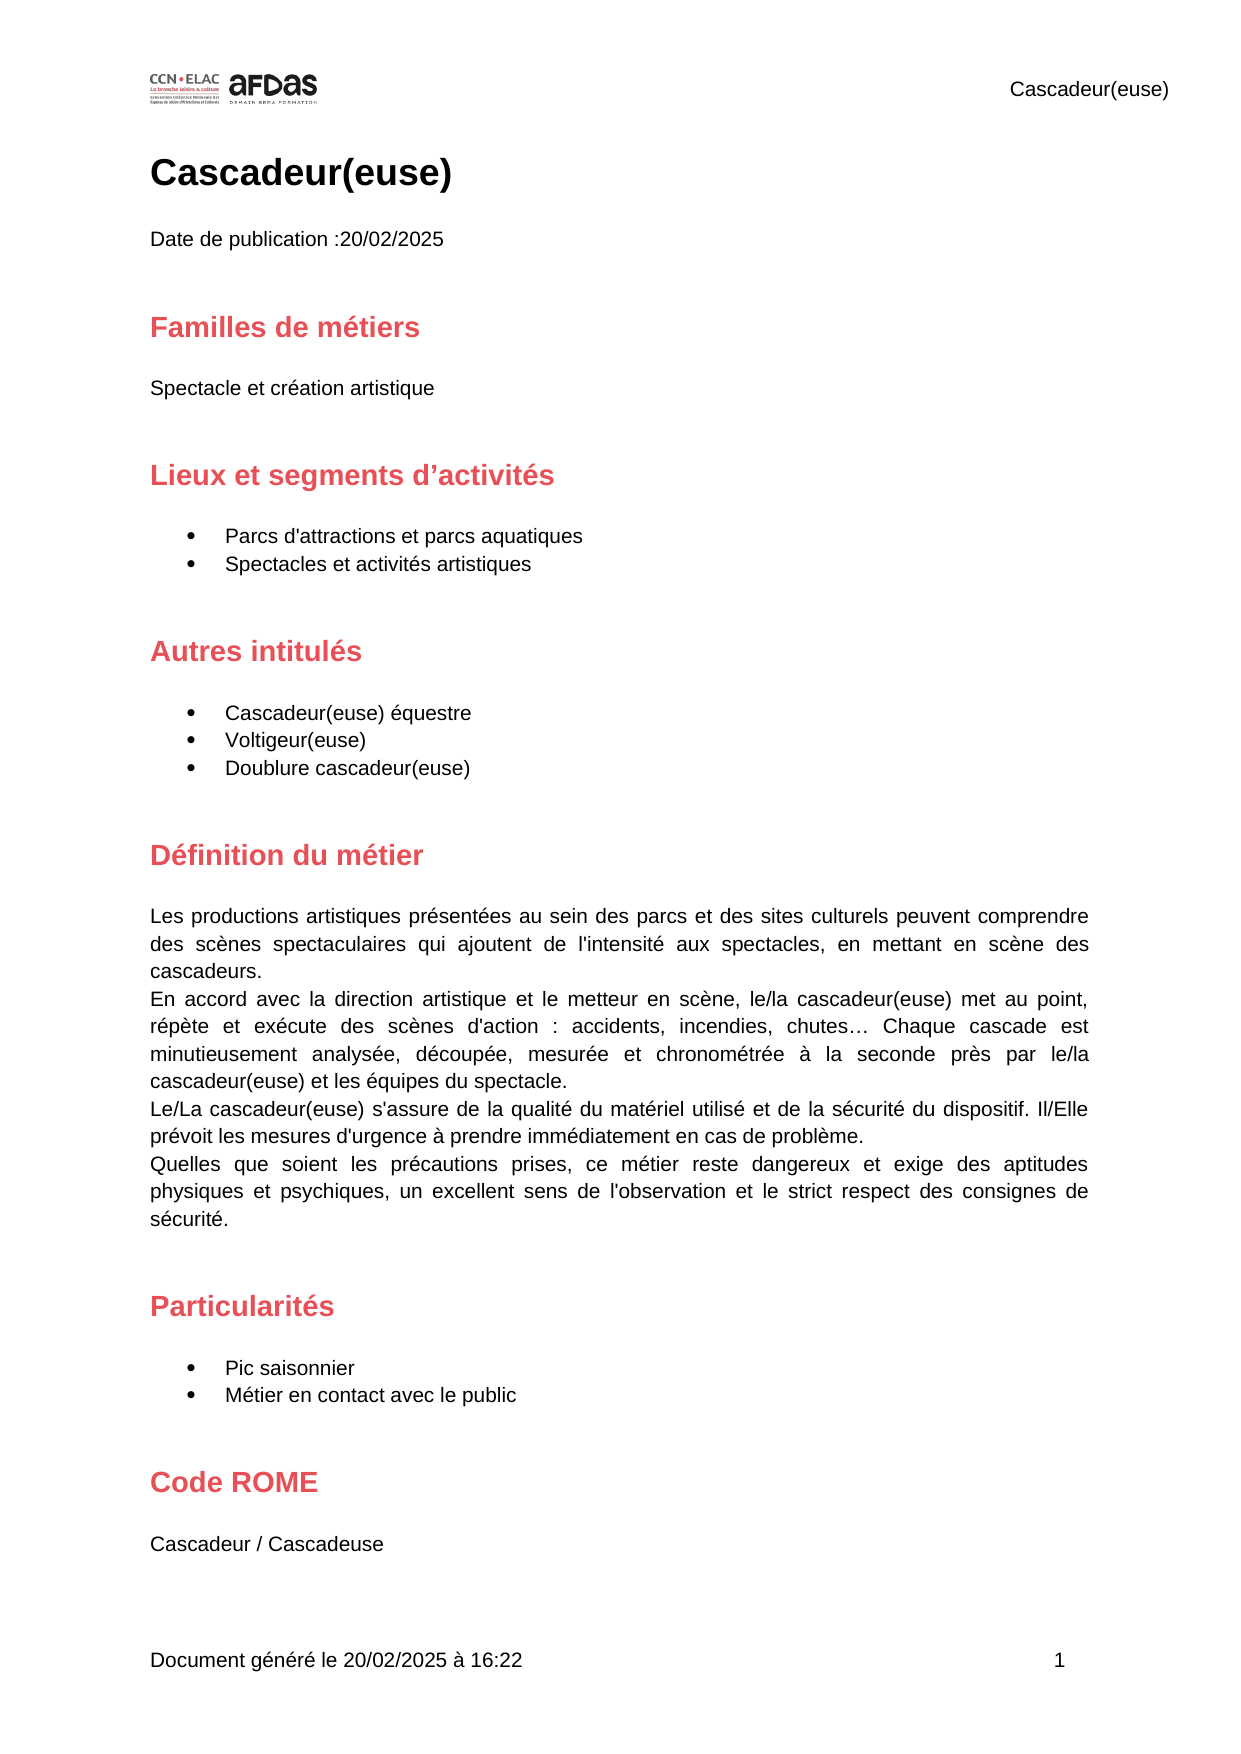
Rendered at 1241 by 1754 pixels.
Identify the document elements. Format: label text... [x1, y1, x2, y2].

text Autres intitulés [150, 634, 1090, 668]
text Les productions artistiques présentées au sein des parcs et des sites culturels peuvent comprendre des scènes spectaculaires qui ajoutent de l'intensité aux spectacles, en mettant en scène des cascadeurs. [150, 904, 1090, 983]
text Particularités [150, 1289, 1090, 1323]
list Métier en contact avec le public [187, 1383, 1090, 1407]
text Familles de métiers [150, 309, 1090, 343]
text Code ROME [150, 1466, 1090, 1499]
text Cascadeur(euse) [150, 150, 1090, 193]
list Parcs d'attractions et parcs aquatiques [187, 524, 1090, 548]
list Spectacles et activités artistiques [187, 552, 1090, 576]
list Cascadeur(euse) équestre [187, 700, 1090, 724]
list Voltigeur(euse) [187, 728, 1090, 752]
text Lieux et segments d’activités [150, 458, 1090, 492]
text Définition du métier [150, 838, 1090, 872]
picture [150, 74, 317, 104]
text Le/La cascadeur(euse) s'assure de la qualité du matériel utilisé et de la sécurité du dispositif. Il/Elle prévoit les mesures d'urgence à prendre immédiatement en cas de problème. [150, 1097, 1090, 1148]
text Date de publication :20/02/2025 [150, 227, 1090, 251]
text Quelles que soient les précautions prises, ce métier reste dangereux et exige des aptitudes physiques et psychiques, un excellent sens de l'observation et le strict respect des consignes de sécurité. [150, 1152, 1090, 1231]
list Pic saisonnier [187, 1355, 1090, 1379]
text Cascadeur / Cascadeuse [150, 1532, 1090, 1556]
text Spectacle et création artistique [150, 376, 1090, 399]
text En accord avec la direction artistique et le metteur en scène, le/la cascadeur(euse) met au point, répète et exécute des scènes d'action : accidents, incendies, chutes… Chaque cascade est minutieusement analysée, découpée, mesurée et chronométrée à la seconde près par le/la cascadeur(euse) et les équipes du spectacle. [150, 987, 1090, 1093]
list Doublure cascadeur(euse) [187, 756, 1090, 780]
